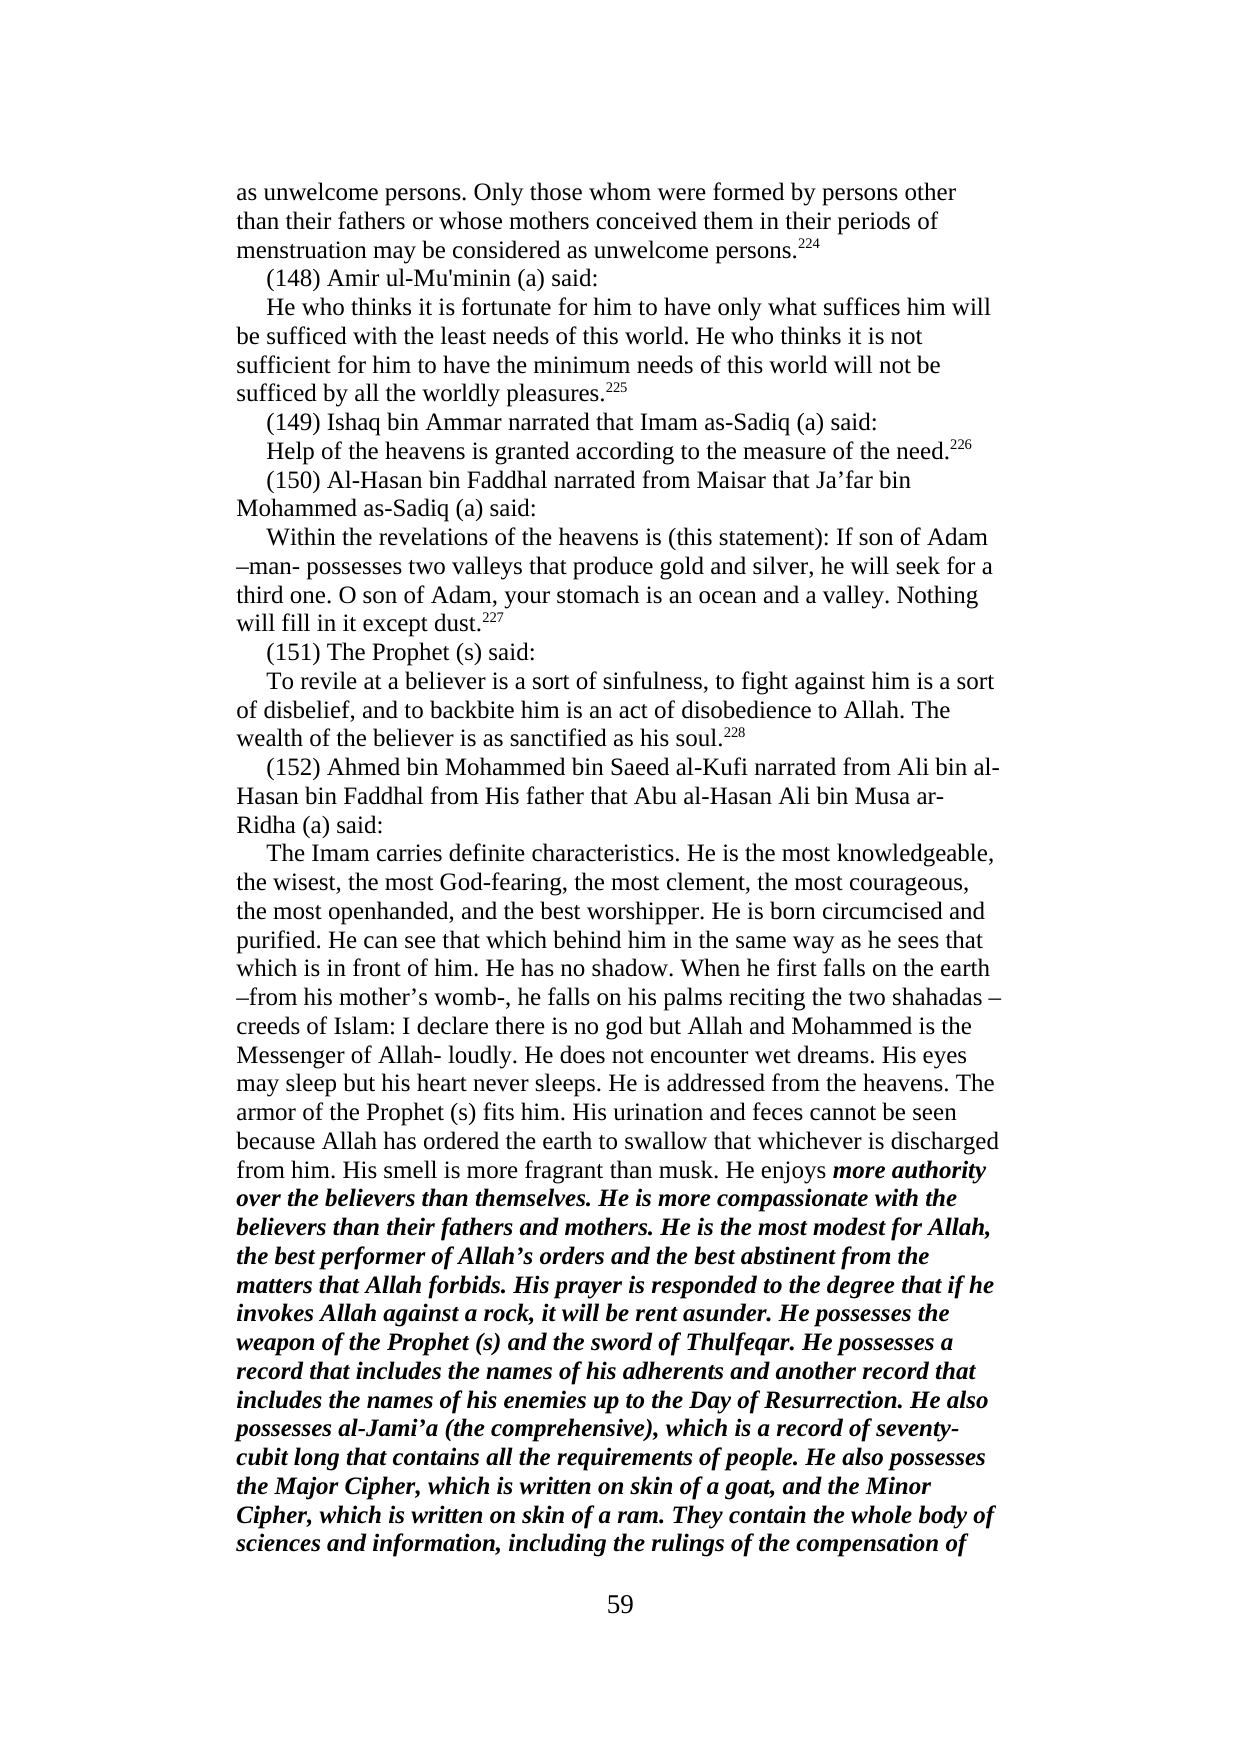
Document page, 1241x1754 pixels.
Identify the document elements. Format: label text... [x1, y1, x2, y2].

text Help of the heavens is granted according to the measure of the need. [236, 436, 1004, 465]
text Within the revelations of the heavens is (this statement): If son of Adam –man- possesses two valleys that produce gold and silver, he will seek for a third one. O son of Adam, your stomach is an ocean and a valley. Nothing will fill in it except dust. [236, 522, 1004, 637]
text To revile at a believer is a sort of sinfulness, to fight against him is a sort of disbelief, and to backbite him is an act of disobedience to Allah. The wealth of the believer is as sanctified as his soul. [236, 666, 1004, 752]
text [236, 177, 1004, 263]
text (148) Amir ul-Mu'minin (a) said: [236, 263, 1004, 292]
text (152) Ahmed bin Mohammed bin Saeed al-Kufi narrated from Ali bin al-Hasan bin Faddhal from His father that Abu al-Hasan Ali bin Musa ar-Ridha (a) said: [236, 752, 1004, 838]
text He who thinks it is fortunate for him to have only what suffices him will be sufficed with the least needs of this world. He who thinks it is not sufficient for him to have the minimum needs of this world will not be sufficed by all the worldly pleasures. [236, 292, 1004, 407]
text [236, 838, 1004, 1557]
text (150) Al-Hasan bin Faddhal narrated from Maisar that Ja’far bin Mohammed as-Sadiq (a) said: [236, 465, 1004, 522]
text (151) The Prophet (s) said: [236, 637, 1004, 666]
text (149) Ishaq bin Ammar narrated that Imam as-Sadiq (a) said: [236, 407, 1004, 436]
